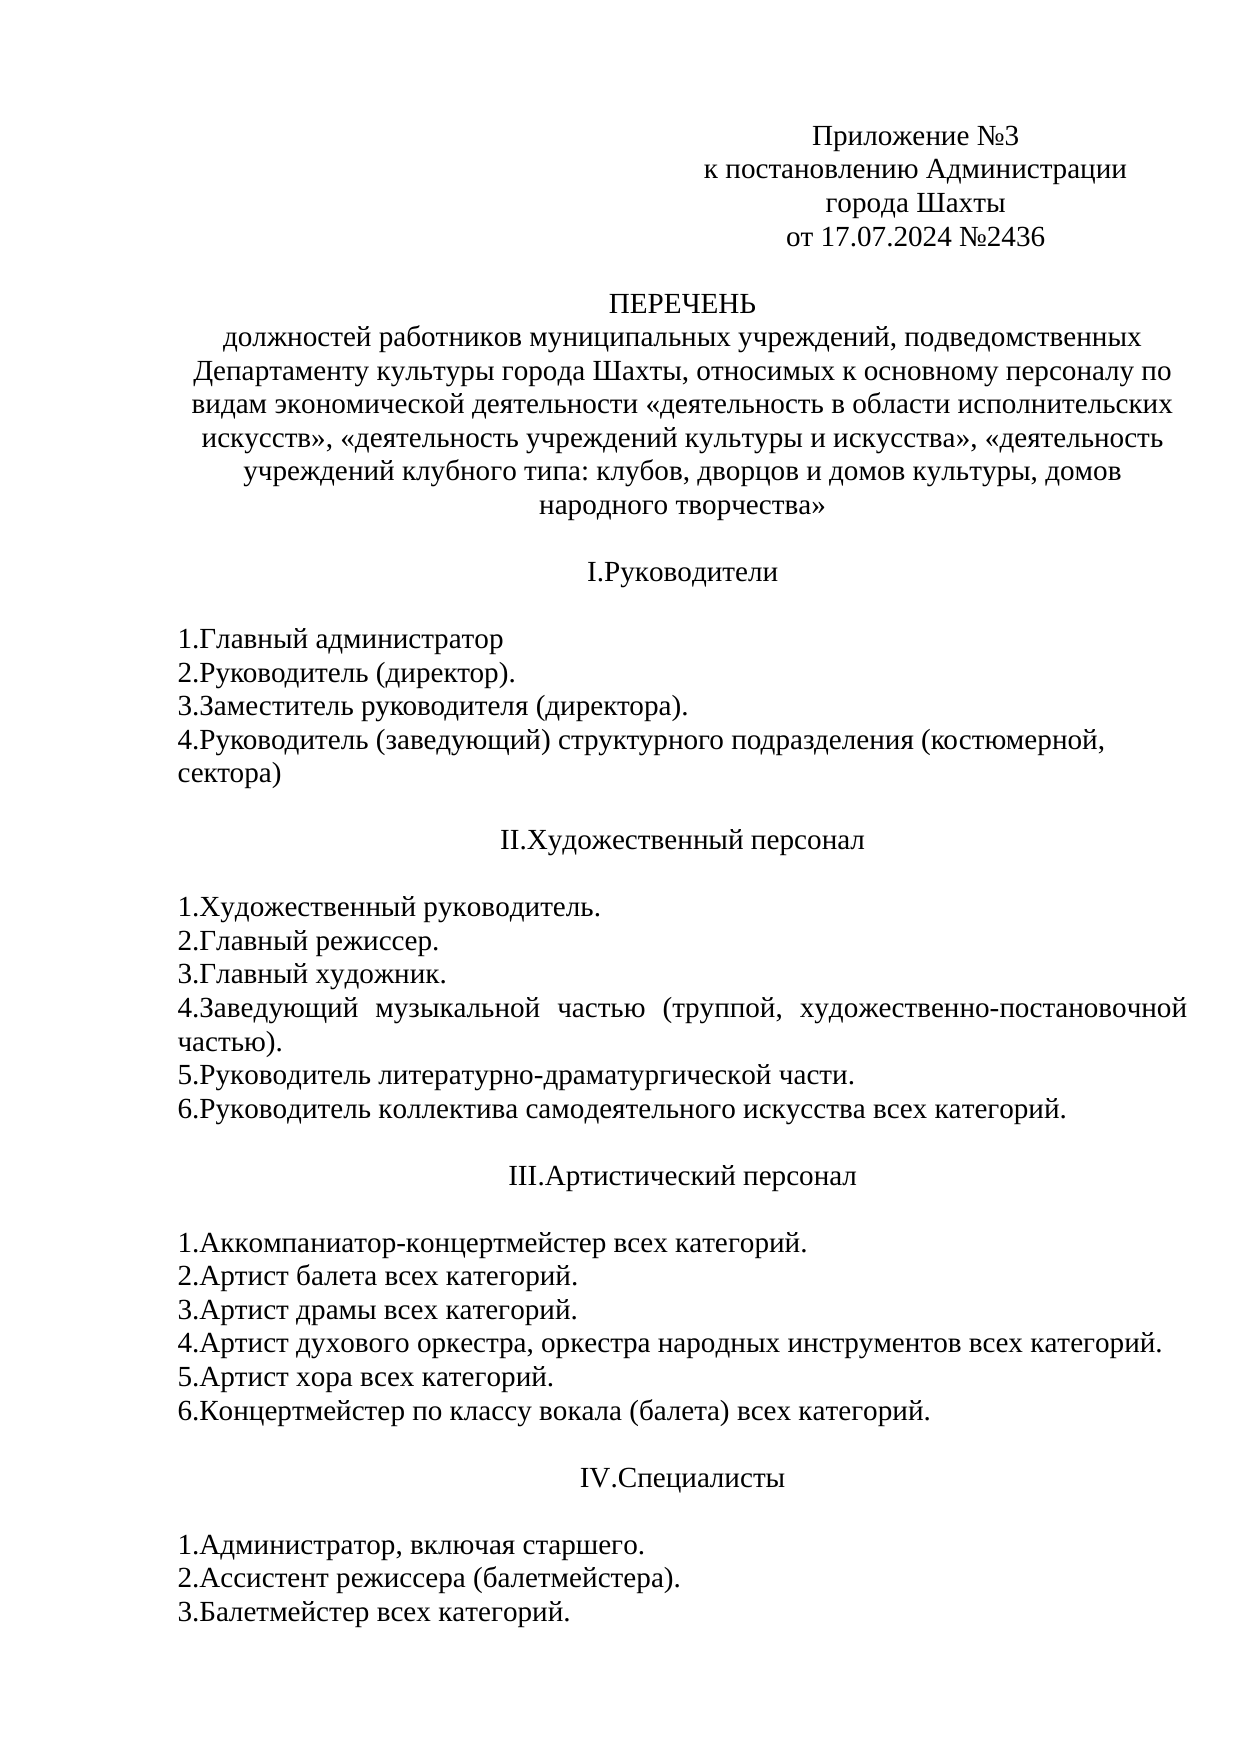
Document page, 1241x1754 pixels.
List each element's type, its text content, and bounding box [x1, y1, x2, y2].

text 5.Артист хора всех категорий. [177, 1359, 1188, 1393]
text 3.Заместитель руководителя (директора). [177, 688, 1181, 722]
text 4.Заведующий музыкальной частью (труппой, художественно-постановочной частью). [177, 990, 1188, 1057]
text 2.Руководитель (директор). [177, 655, 1181, 688]
text 1.Главный администратор [177, 621, 1188, 655]
text 2.Ассистент режиссера (балетмейстера). [177, 1560, 1188, 1594]
text 1.Администратор, включая старшего. [177, 1527, 1188, 1560]
text II.Художественный персонал [177, 822, 1188, 856]
text 3.Главный художник. [177, 957, 1188, 990]
text III.Артистический персонал [177, 1158, 1188, 1191]
text 3.Артист драмы всех категорий. [177, 1292, 1188, 1326]
text 4.Артист духового оркестра, оркестра народных инструментов всех категорий. [177, 1326, 1188, 1359]
text 6.Концертмейстер по классу вокала (балета) всех категорий. [177, 1393, 1188, 1426]
text города Шахты [650, 185, 1181, 219]
text к постановлению Администрации [650, 152, 1181, 185]
text от 17.07.2024 №2436 [650, 219, 1181, 252]
text 6.Руководитель коллектива самодеятельного искусства всех категорий. [177, 1091, 1188, 1124]
text Приложение №3 [650, 118, 1181, 152]
text I.Руководители [177, 554, 1188, 588]
text IV.Специалисты [177, 1460, 1188, 1493]
text 2.Главный режиссер. [177, 923, 1188, 957]
text должностей работников муниципальных учреждений, подведомственных Департаменту культуры города Шахты, относимых к основному персоналу по видам экономической деятельности «деятельность в области исполнительских искусств», «деятельность учреждений культуры и искусства», «деятельность учреждений клубного типа: клубов, дворцов и домов культуры, домов народного творчества» [177, 319, 1188, 521]
text 3.Балетмейстер всех категорий. [177, 1594, 1188, 1627]
text 4.Руководитель (заведующий) структурного подразделения (костюмерной, сектора) [177, 722, 1181, 789]
text 1.Аккомпаниатор-концертмейстер всех категорий. [177, 1225, 1188, 1258]
text 2.Артист балета всех категорий. [177, 1258, 1188, 1292]
text ПЕРЕЧЕНЬ [177, 286, 1188, 319]
text 5.Руководитель литературно-драматургической части. [177, 1057, 1188, 1091]
text 1.Художественный руководитель. [177, 889, 1188, 923]
